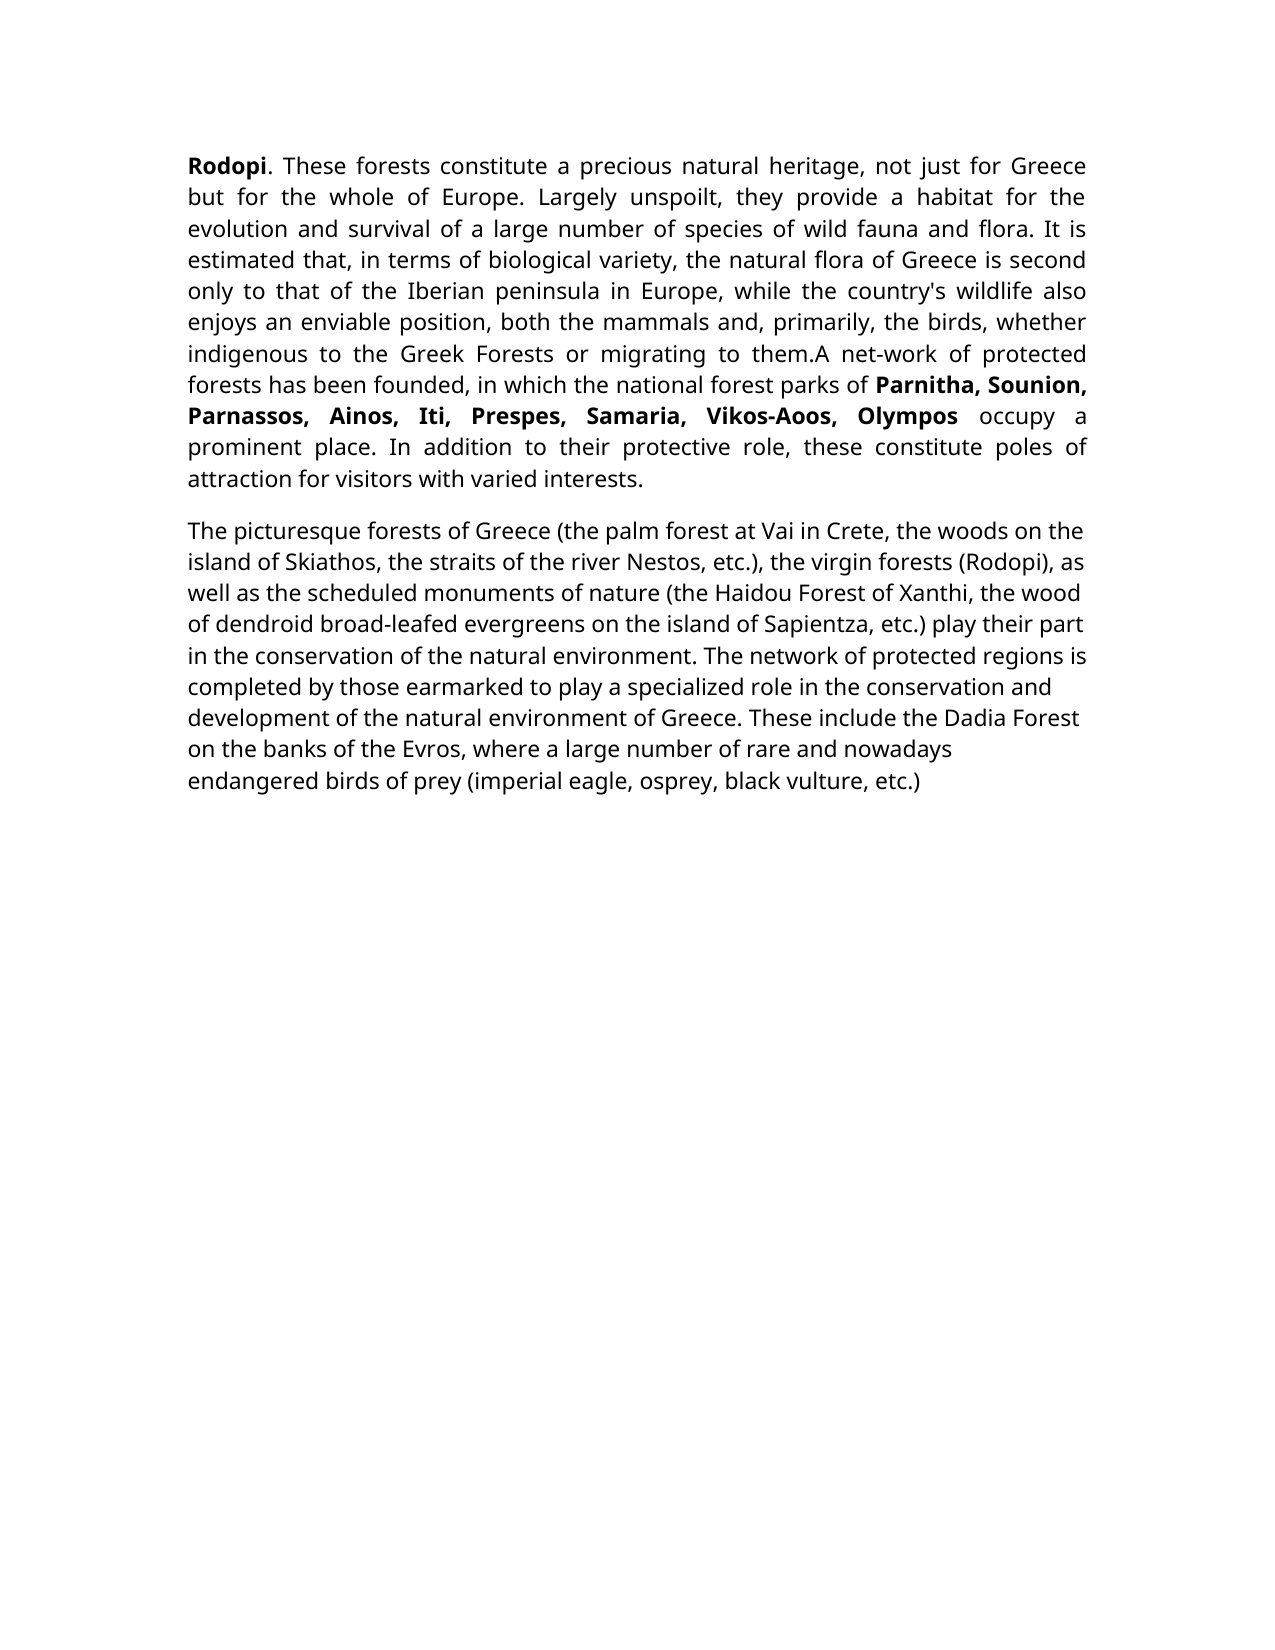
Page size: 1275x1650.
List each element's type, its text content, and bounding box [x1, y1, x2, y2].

text The picturesque forests of Greece (the palm forest at Vai in Crete, the woods on the island of Skiathos, the straits of the river Nestos, etc.), the virgin forests (Rodopi), as well as the scheduled monuments of nature (the Haidou Forest of Xanthi, the wood of dendroid broad-leafed evergreens on the island of Sapientza, etc.) play their part in the conservation of the natural environment. The network of protected regions is completed by those earmarked to play a specialized role in the conservation and development of the natural environment of Greece. These include the Dadia Forest on the banks of the Evros, where a large number of rare and nowadays endangered birds of prey (imperial eagle, osprey, black vulture, etc.) [187, 514, 1087, 796]
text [187, 150, 1087, 494]
